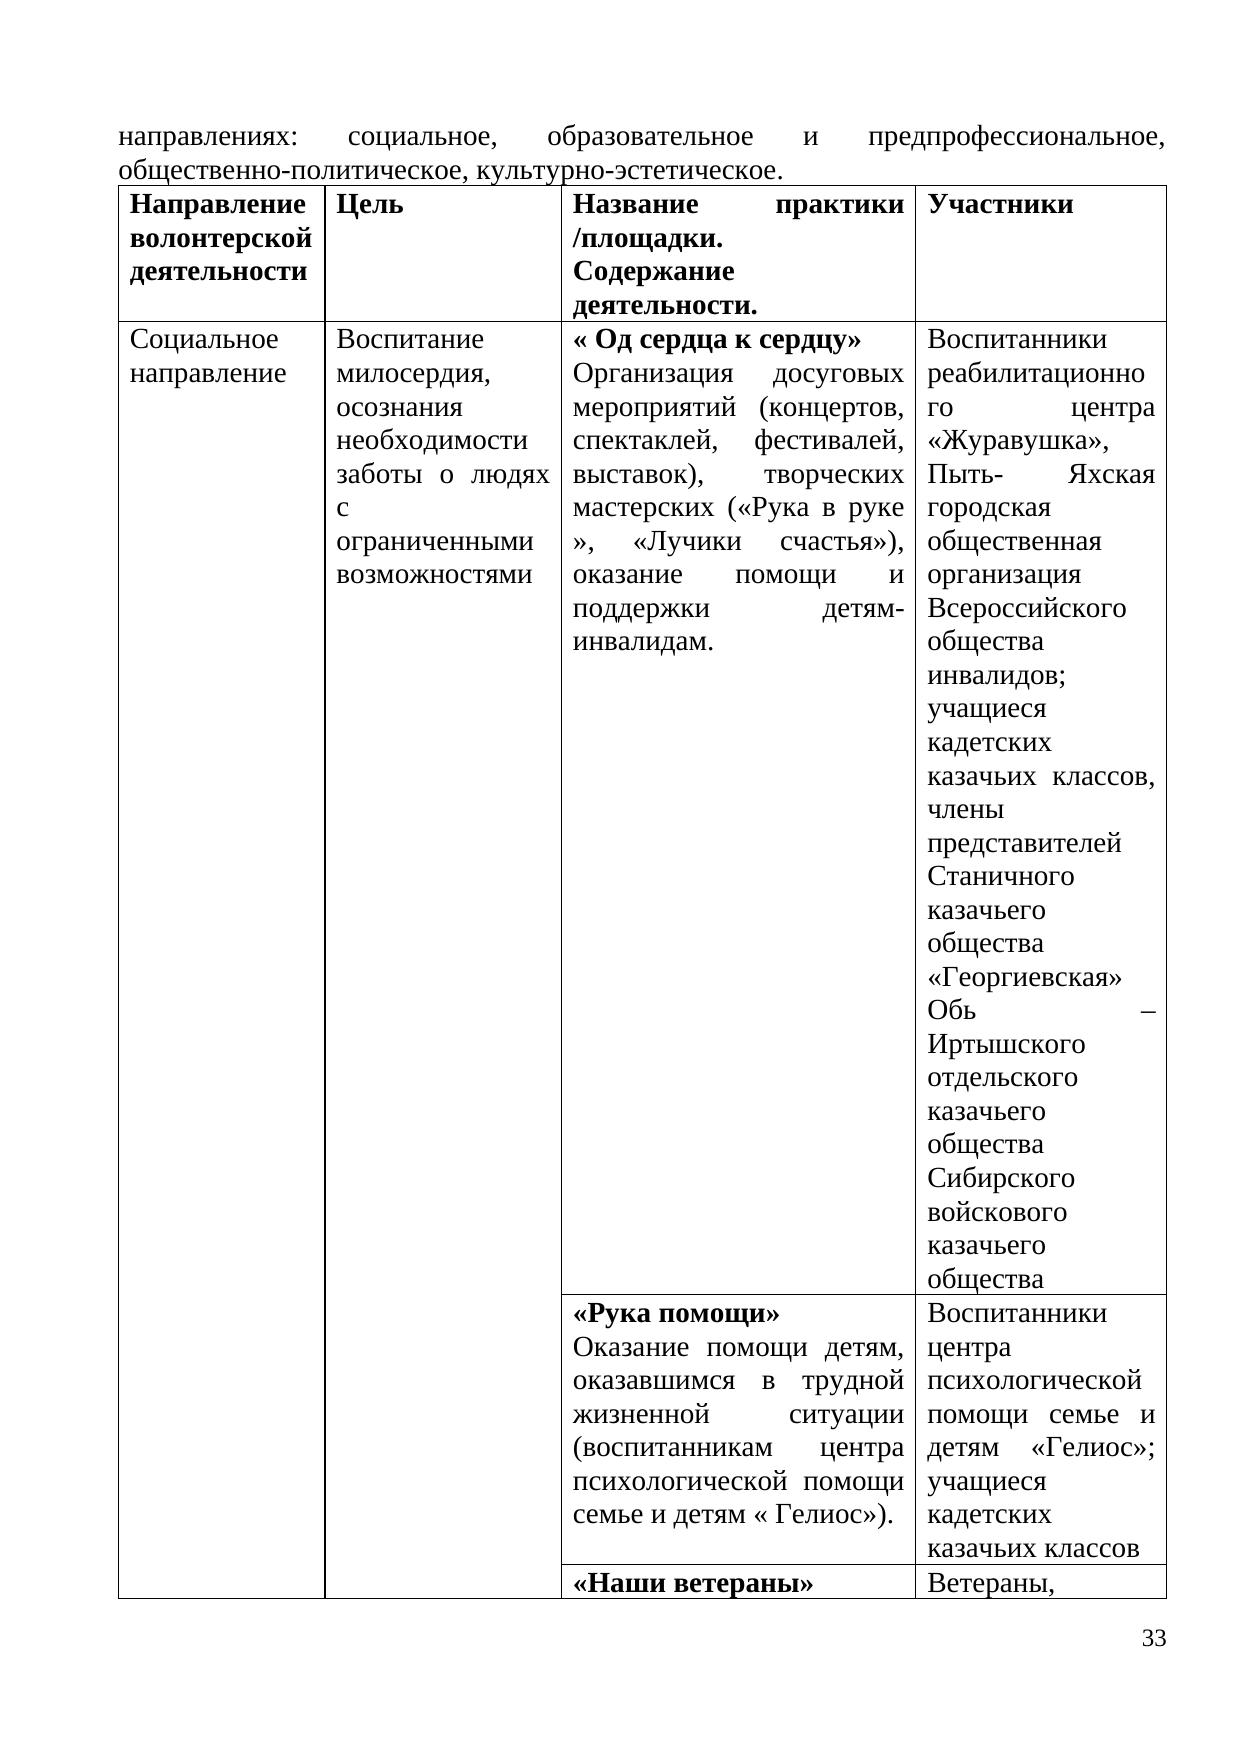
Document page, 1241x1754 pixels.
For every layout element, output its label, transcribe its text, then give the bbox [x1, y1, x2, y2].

table_cell «Рука помощи» Оказание помощи детям, оказавшимся в трудной жизненной ситуации (воспитанникам центра психологической помощи семье и детям « Гелиос»). [562, 1295, 915, 1564]
table_cell Воспитание милосердия, осознания необходимости заботы о людях с ограниченными возможностями [326, 322, 561, 1598]
table_header Название практики /площадки. Содержание деятельности. [562, 186, 915, 321]
table_header Цель [326, 186, 561, 321]
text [118, 118, 1167, 185]
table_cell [562, 1565, 915, 1598]
table_header Участники [916, 186, 1166, 321]
table_cell Воспитанники центра психологической помощи семье и детям «Гелиос»; учащиеся кадетских казачьих классов [916, 1295, 1166, 1564]
table_header Направление волонтерской деятельности [119, 186, 324, 321]
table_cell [916, 1565, 1166, 1598]
table_cell Воспитанники реабилитационного центра «Журавушка», Пыть- Яхская городская общественная организация Всероссийского общества инвалидов; учащиеся кадетских казачьих классов, члены представителей Станичного казачьего общества «Георгиевская» Обь – Иртышского отдельского казачьего общества Сибирского войскового казачьего общества [916, 322, 1166, 1294]
table_cell « Од сердца к сердцу» Организация досуговых мероприятий (концертов, спектаклей, фестивалей, выставок), творческих мастерских («Рука в руке », «Лучики счастья»), оказание помощи и поддержки детям-инвалидам. [562, 322, 915, 1294]
table_cell Социальное направление [119, 322, 324, 1598]
